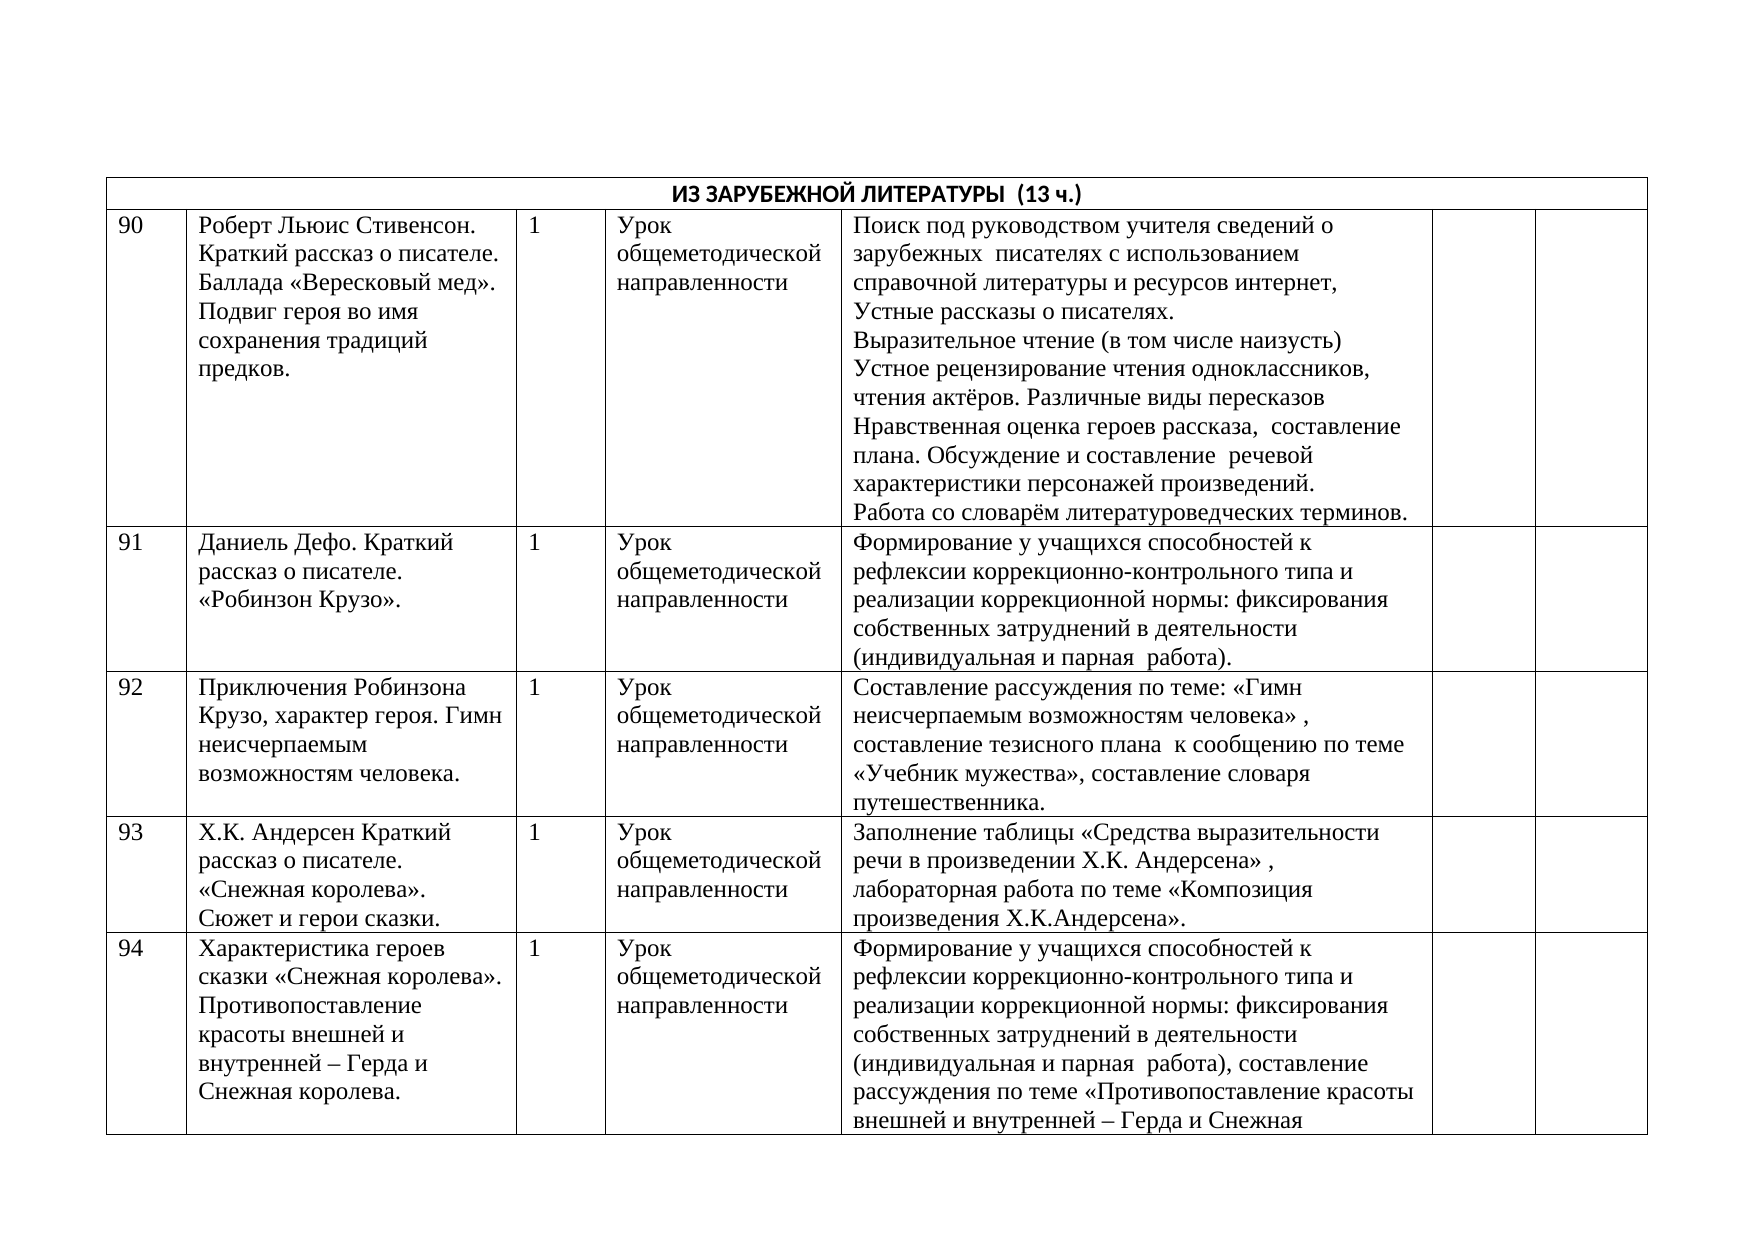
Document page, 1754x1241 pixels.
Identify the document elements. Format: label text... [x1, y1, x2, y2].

table_cell Приключения Робинзона Крузо, характер героя. Гимн неисчерпаемым возможностям человека. [187, 672, 516, 816]
table_cell ИЗ ЗАРУБЕЖНОЙ ЛИТЕРАТУРЫ (13 ч.) [107, 178, 1647, 209]
table_cell [1433, 672, 1535, 816]
table_cell Формирование у учащихся способностей к рефлексии коррекционно-контрольного типа и реализации коррекционной нормы: фиксирования собственных затруднений в деятельности (индивидуальная и парная работа). [842, 527, 1432, 671]
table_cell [842, 933, 1432, 1134]
table_cell 1 [517, 527, 605, 671]
table_cell [1433, 817, 1535, 932]
table_cell Роберт Льюис Стивенсон. Краткий рассказ о писателе. Баллада «Вересковый мед». Подвиг героя во имя сохранения традиций предков. [187, 210, 516, 526]
table_cell Заполнение таблицы «Средства выразительности речи в произведении Х.К. Андерсена» , лабораторная работа по теме «Композиция произведения Х.К.Андерсена». [842, 817, 1432, 932]
table_cell Урок общеметодической направленности [606, 527, 841, 671]
table_cell [1536, 210, 1647, 526]
table_cell Урок общеметодической направленности [606, 672, 841, 816]
table_cell [1536, 933, 1647, 1134]
table_cell [1433, 527, 1535, 671]
table_cell 1 [517, 933, 605, 1134]
table_cell Поиск под руководством учителя сведений о зарубежных писателях с использованием справочной литературы и ресурсов интернет, Устные рассказы о писателях. Выразительное чтение (в том числе наизусть) Устное рецензирование чтения одноклассников, чтения актёров. Различные виды пересказов Нравственная оценка героев рассказа, составление плана. Обсуждение и составление речевой характеристики персонажей произведений. Работа со словарём литературоведческих терминов. [842, 210, 1432, 526]
table_cell [1433, 933, 1535, 1134]
table_cell [1433, 210, 1535, 526]
table_cell [1536, 672, 1647, 816]
table_cell Урок общеметодической направленности [606, 210, 841, 526]
table_cell 94 [107, 933, 186, 1134]
table_cell 92 [107, 672, 186, 816]
table_cell 1 [517, 817, 605, 932]
table_cell Составление рассуждения по теме: «Гимн неисчерпаемым возможностям человека» , составление тезисного плана к сообщению по теме «Учебник мужества», составление словаря путешественника. [842, 672, 1432, 816]
table_cell Даниель Дефо. Краткий рассказ о писателе. «Робинзон Крузо». [187, 527, 516, 671]
table_cell Урок общеметодической направленности [606, 817, 841, 932]
table_cell [1536, 817, 1647, 932]
table_cell 91 [107, 527, 186, 671]
table_cell Х.К. Андерсен Краткий рассказ о писателе. «Снежная королева». Сюжет и герои сказки. [187, 817, 516, 932]
table_cell 90 [107, 210, 186, 526]
table_cell 1 [517, 672, 605, 816]
table_cell 93 [107, 817, 186, 932]
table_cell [606, 933, 841, 1134]
table_cell 1 [517, 210, 605, 526]
table_cell [1536, 527, 1647, 671]
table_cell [187, 933, 516, 1134]
